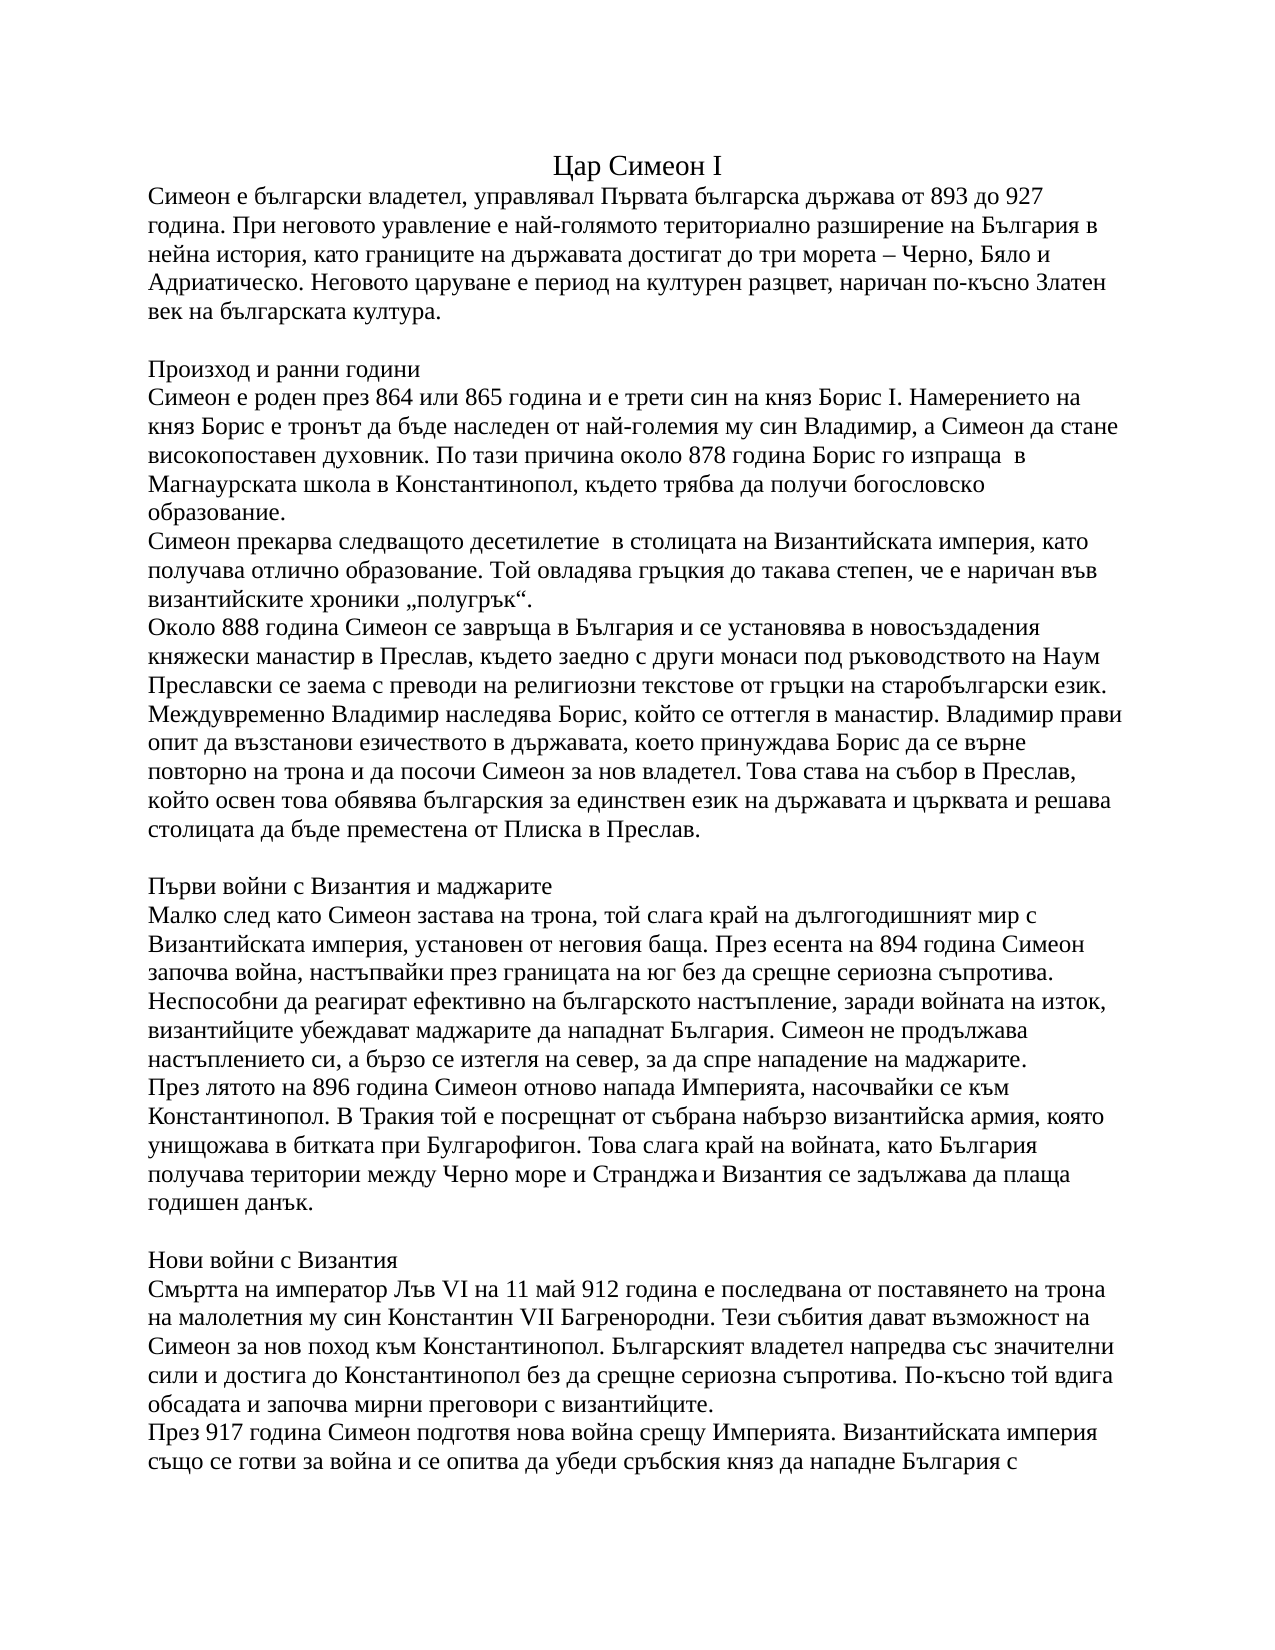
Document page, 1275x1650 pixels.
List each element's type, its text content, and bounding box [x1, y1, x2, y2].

text Симеон е роден през 864 или 865 година и е трети син на княз Борис I. Намерението на княз Борис е тронът да бъде наследен от най-големия му син Владимир, а Симеон да стане високопоставен духовник. По тази причина около 878 година Борис го изпраща в Магнаурската школа в Константинопол, където трябва да получи богословско образование. [148, 382, 1127, 526]
text Произход и ранни години [148, 354, 1127, 382]
text Смъртта на император Лъв VI на 11 май 912 година е последвана от поставянето на трона на малолетния му син Константин VII Багренородни. Тези събития дават възможност на Симеон за нов поход към Константинопол. Българският владетел напредва със значителни сили и достига до Константинопол без да срещне сериозна съпротива. По-късно той вдига обсадата и започва мирни преговори с византийците. [148, 1274, 1127, 1417]
text Нови войни с Византия [148, 1245, 1127, 1274]
text Симеон е български владетел, управлявал Първата българска държава от 893 до 927 година. При неговото уравление е най-голямото териториално разширение на България в нейна история, като границите на държавата достигат до три морета – Черно, Бяло и Адриатическо. Неговото царуване е период на културен разцвет, наричан по-късно Златен век на българската култура. [148, 181, 1127, 325]
text През лятото на 896 година Симеон отново напада Империята, насочвайки се към Константинопол. В Тракия той е посрещнат от събрана набързо византийска армия, която унищожава в битката при Булгарофигон. Това слага край на войната, като България получава територии между Черно море и Странджа и Византия се задължава да плаща годишен данък. [148, 1072, 1127, 1216]
text Около 888 година Симеон се завръща в България и се установява в новосъздадения княжески манастир в Преслав, където заедно с други монаси под ръководството на Наум Преславски се заема с преводи на религиозни текстове от гръцки на старобългарски език. Междувременно Владимир наследява Борис, който се оттегля в манастир. Владимир прави опит да възстанови езичеството в държавата, което принуждава Борис да се върне повторно на трона и да посочи Симеон за нов владетел. Това става на събор в Преслав, който освен това обявява българския за единствен език на държавата и църквата и решава столицата да бъде преместена от Плиска в Преслав. [148, 612, 1127, 842]
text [148, 1417, 1127, 1475]
text Симеон прекарва следващото десетилетие в столицата на Византийската империя, като получава отлично образование. Той овладява гръцкия до такава степен, че е наричан във византийските хроники „полугрък“. [148, 526, 1127, 612]
text Цар Симеон I [148, 148, 1127, 181]
text Първи войни с Византия и маджарите [148, 871, 1127, 900]
text Малко след като Симеон застава на трона, той слага край на дългогодишният мир с Византийската империя, установен от неговия баща. През есента на 894 година Симеон започва война, настъпвайки през границата на юг без да срещне сериозна съпротива. Неспособни да реагират ефективно на българското настъпление, заради войната на изток, византийците убеждават маджарите да нападнат България. Симеон не продължава настъплението си, а бързо се изтегля на север, за да спре нападение на маджарите. [148, 900, 1127, 1072]
